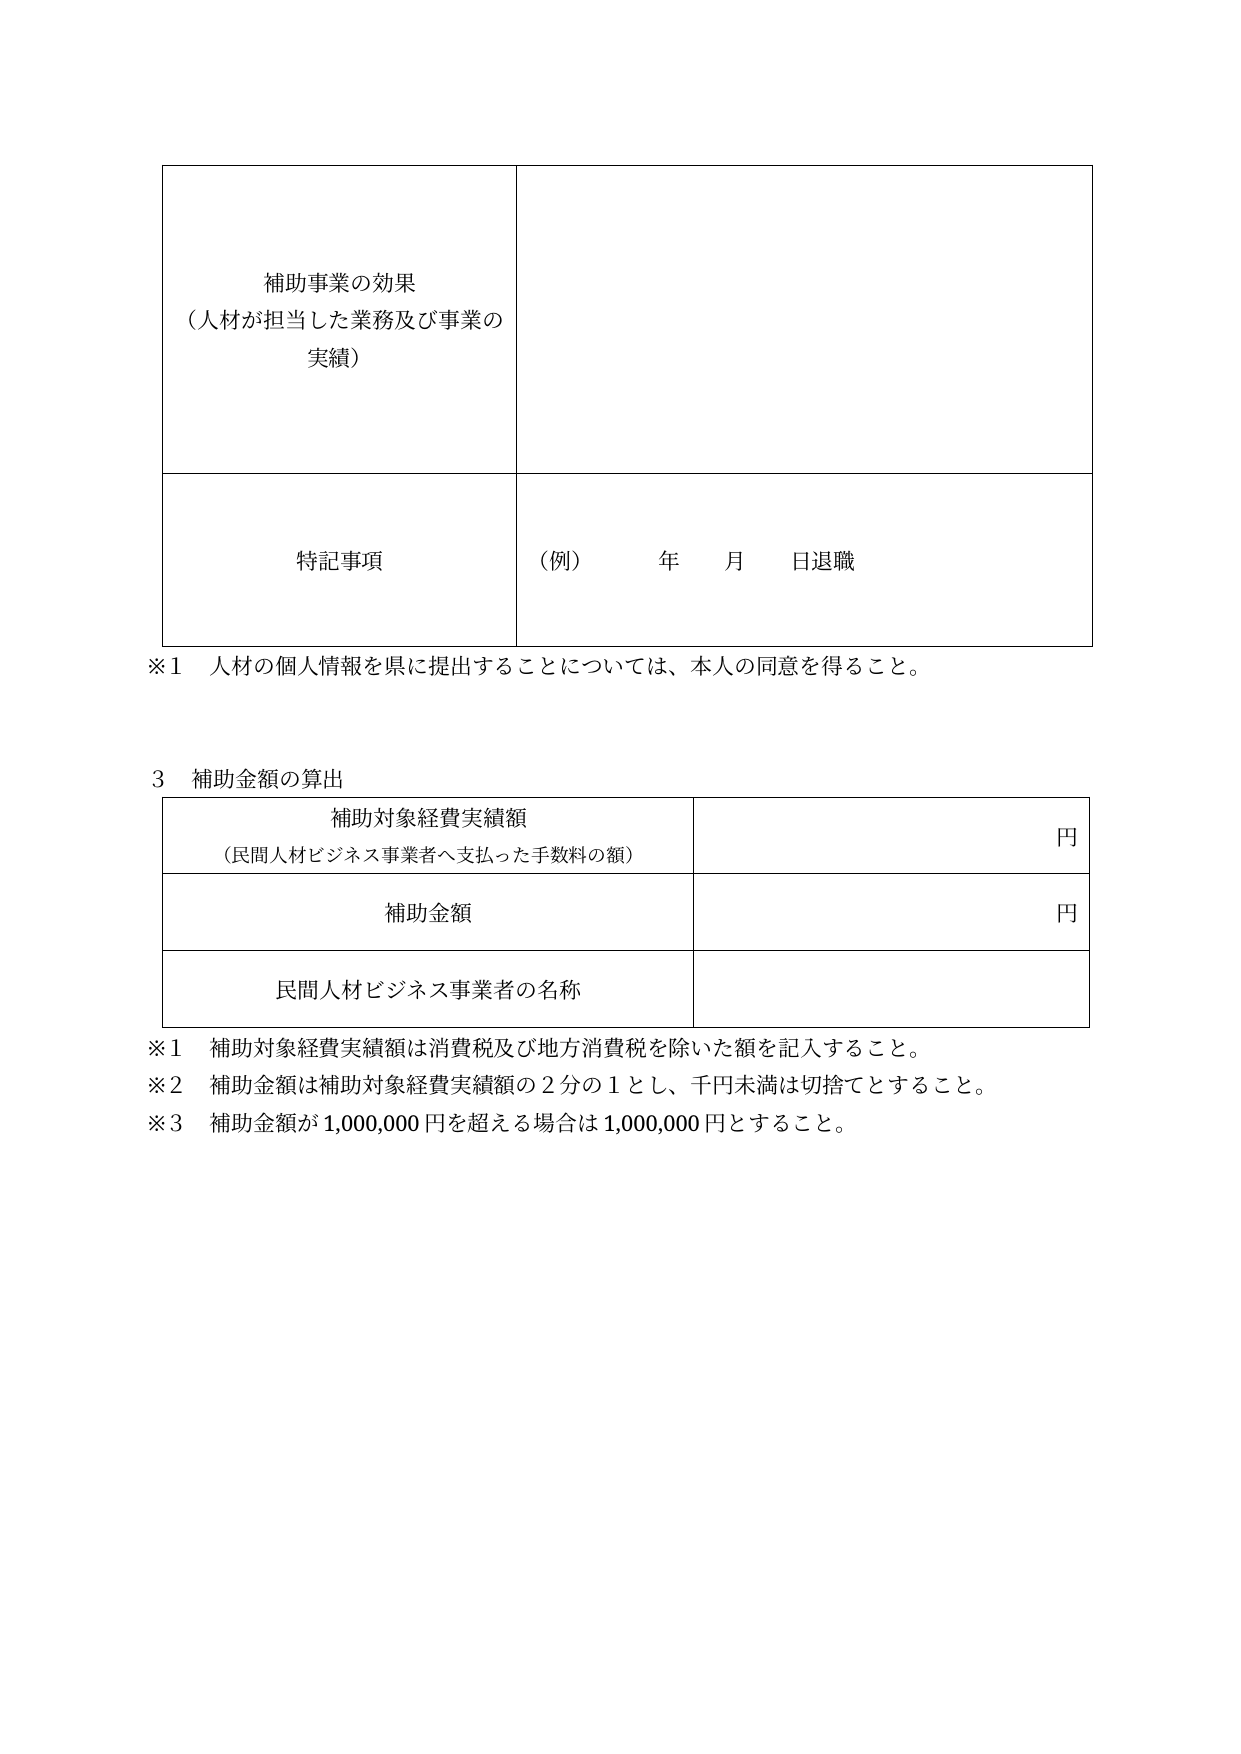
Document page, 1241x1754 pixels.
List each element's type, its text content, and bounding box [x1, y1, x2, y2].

text ※１ 人材の個人情報を県に提出することについては、本人の同意を得ること。 [148, 647, 1092, 684]
text ※３ 補助金額が1,000,000円を超える場合は1,000,000円とすること。 [148, 1103, 1092, 1140]
table_cell 円 [694, 874, 1089, 950]
text ３ 補助金額の算出 [148, 759, 1092, 797]
table_cell （例） 年 月 日退職 [517, 474, 1092, 646]
table_cell 特記事項 [163, 474, 516, 646]
table_header 円 [694, 798, 1089, 873]
table_cell [694, 951, 1089, 1027]
text ※１ 補助対象経費実績額は消費税及び地方消費税を除いた額を記入すること。 [148, 1028, 1092, 1065]
table_cell 補助事業の効果 （人材が担当した業務及び事業の実績） [163, 166, 516, 473]
table_header 補助対象経費実績額 （民間人材ビジネス事業者へ支払った手数料の額） [163, 798, 693, 873]
table_cell 民間人材ビジネス事業者の名称 [163, 951, 693, 1027]
text ※２ 補助金額は補助対象経費実績額の２分の１とし、千円未満は切捨てとすること。 [148, 1065, 1092, 1103]
table_cell [517, 166, 1092, 473]
table_cell 補助金額 [163, 874, 693, 950]
